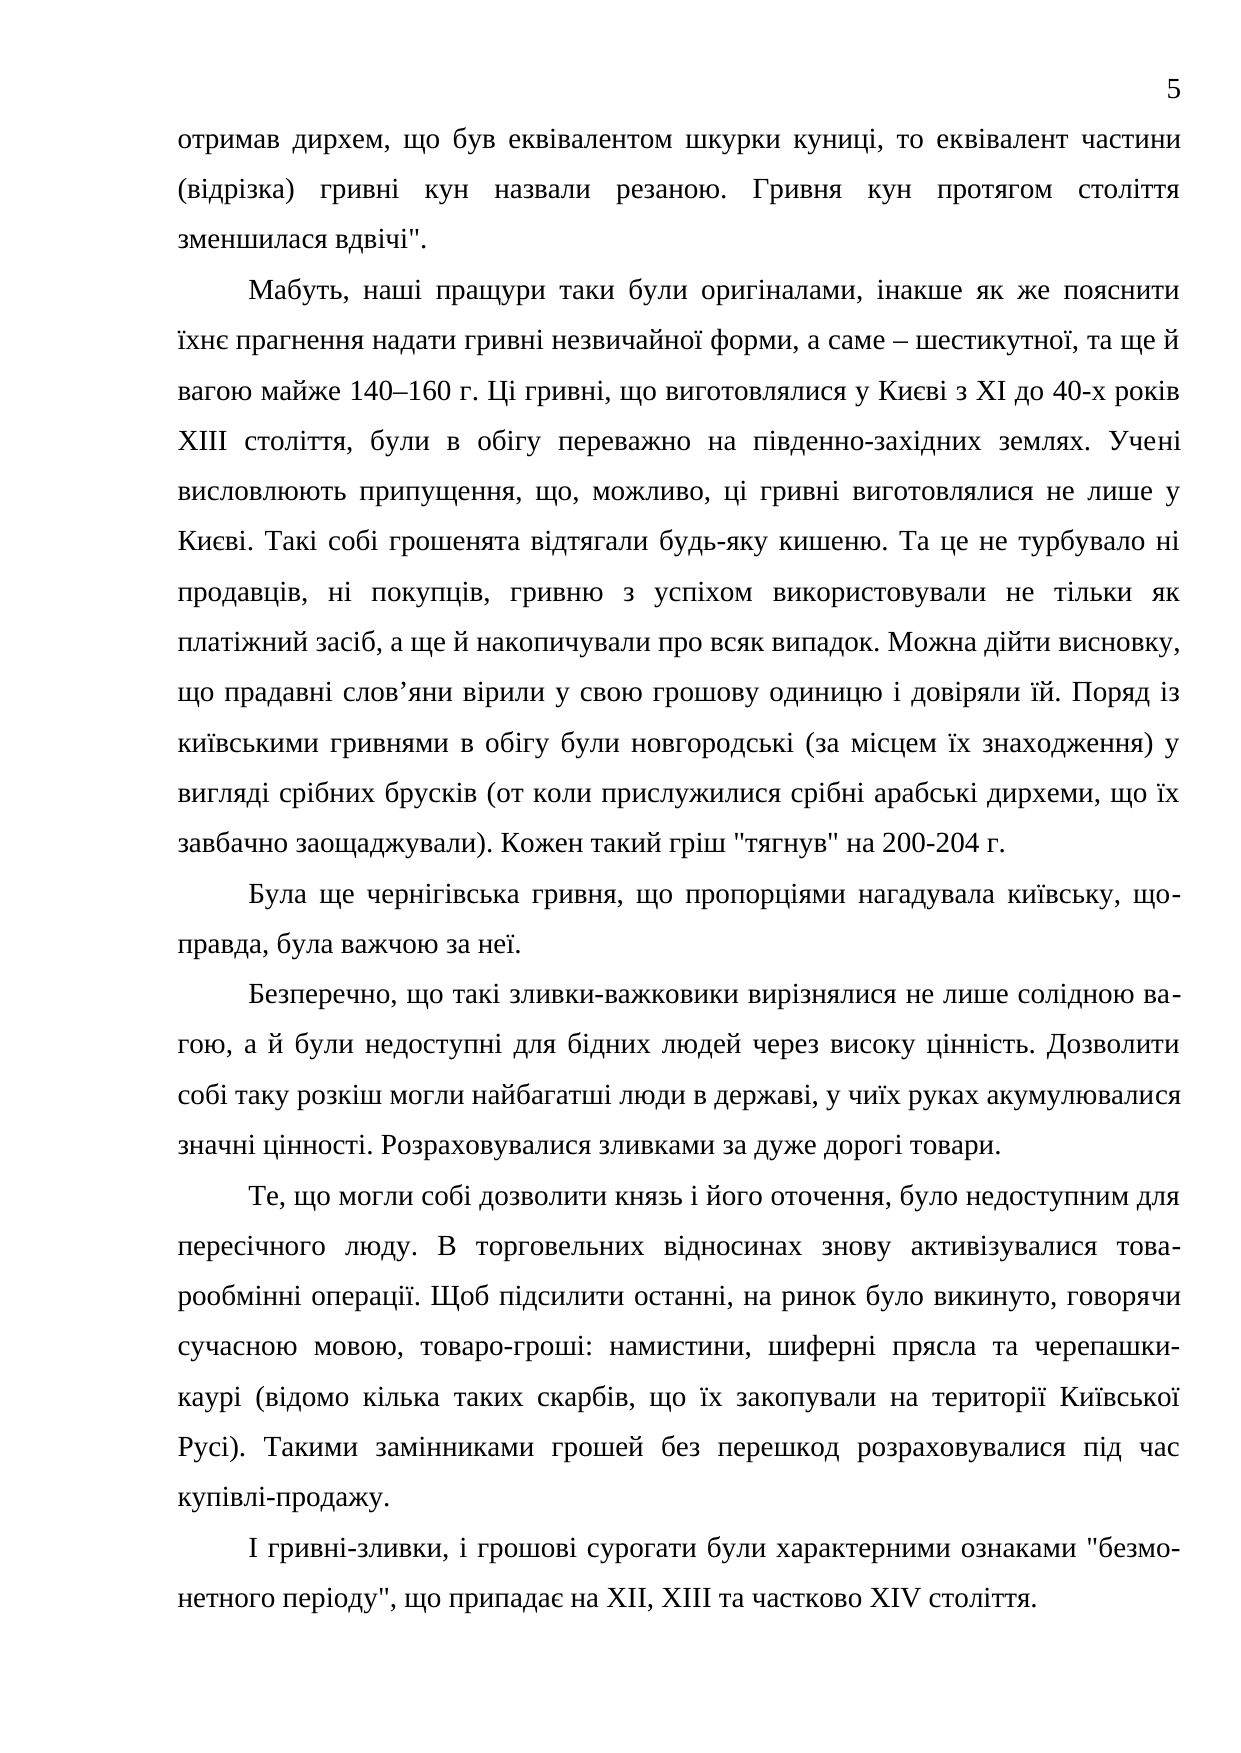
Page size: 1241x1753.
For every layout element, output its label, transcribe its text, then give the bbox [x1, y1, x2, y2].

text Безперечно, що такі зливки-важковики вирізнялися не лише солідною вагою, а й були недоступні для бідних людей через високу цінність. Дозволити собі таку розкіш могли найбагатші люди в державі, у чиїх руках акумулювалися значні цінності. Розраховувалися зливками за дуже дорогі товари. [177, 976, 1181, 1161]
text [177, 121, 1181, 255]
text І гривні-зливки, і грошові сурогати були характерними ознаками "безмо-нетного періоду", що припадає на XII, XIII та частково XIV століття. [177, 1530, 1181, 1614]
text Мабуть, наші пращури таки були оригіналами, інакше як же пояснити їхнє прагнення надати гривні незвичайної форми, а саме – шестикутної, та ще й вагою майже 140–160 г. Ці гривні, що виготовлялися у Києві з XI до 40-х років XIII століття, були в обігу переважно на південно-західних землях. Учені висловлюють припущення, що, можливо, ці гривні виготовлялися не лише у Києві. Такі собі грошенята відтягали будь-яку кишеню. Та це не турбувало ні продавців, ні покупців, гривню з успіхом використовували не тільки як платіжний засіб, а ще й накопичували про всяк випадок. Можна дійти висновку, що прадавні слов’яни вірили у свою грошову одиницю і довіряли їй. Поряд із київськими гривнями в обігу були новгородські (за місцем їх знаходження) у вигляді срібних брусків (от коли прислужилися срібні арабські дирхеми, що їх завбачно заощаджували). Кожен такий гріш "тягнув" на 200-204 г. [177, 272, 1181, 859]
text Була ще чернігівська гривня, що пропорціями нагадувала київську, щоправда, була важчою за неї. [177, 876, 1181, 959]
text Те, що могли собі дозволити князь і його оточення, було недоступним для пересічного люду. В торговельних відносинах знову активізувалися товарообмінні операції. Щоб підсилити останні, на ринок було викинуто, говорячи сучасною мовою, товаро-гроші: намистини, шиферні прясла та черепашки-каурі (відомо кілька таких скарбів, що їх закопували на території Київської Русі). Такими замінниками грошей без перешкод розраховувалися під час купівлі-продажу. [177, 1178, 1181, 1513]
